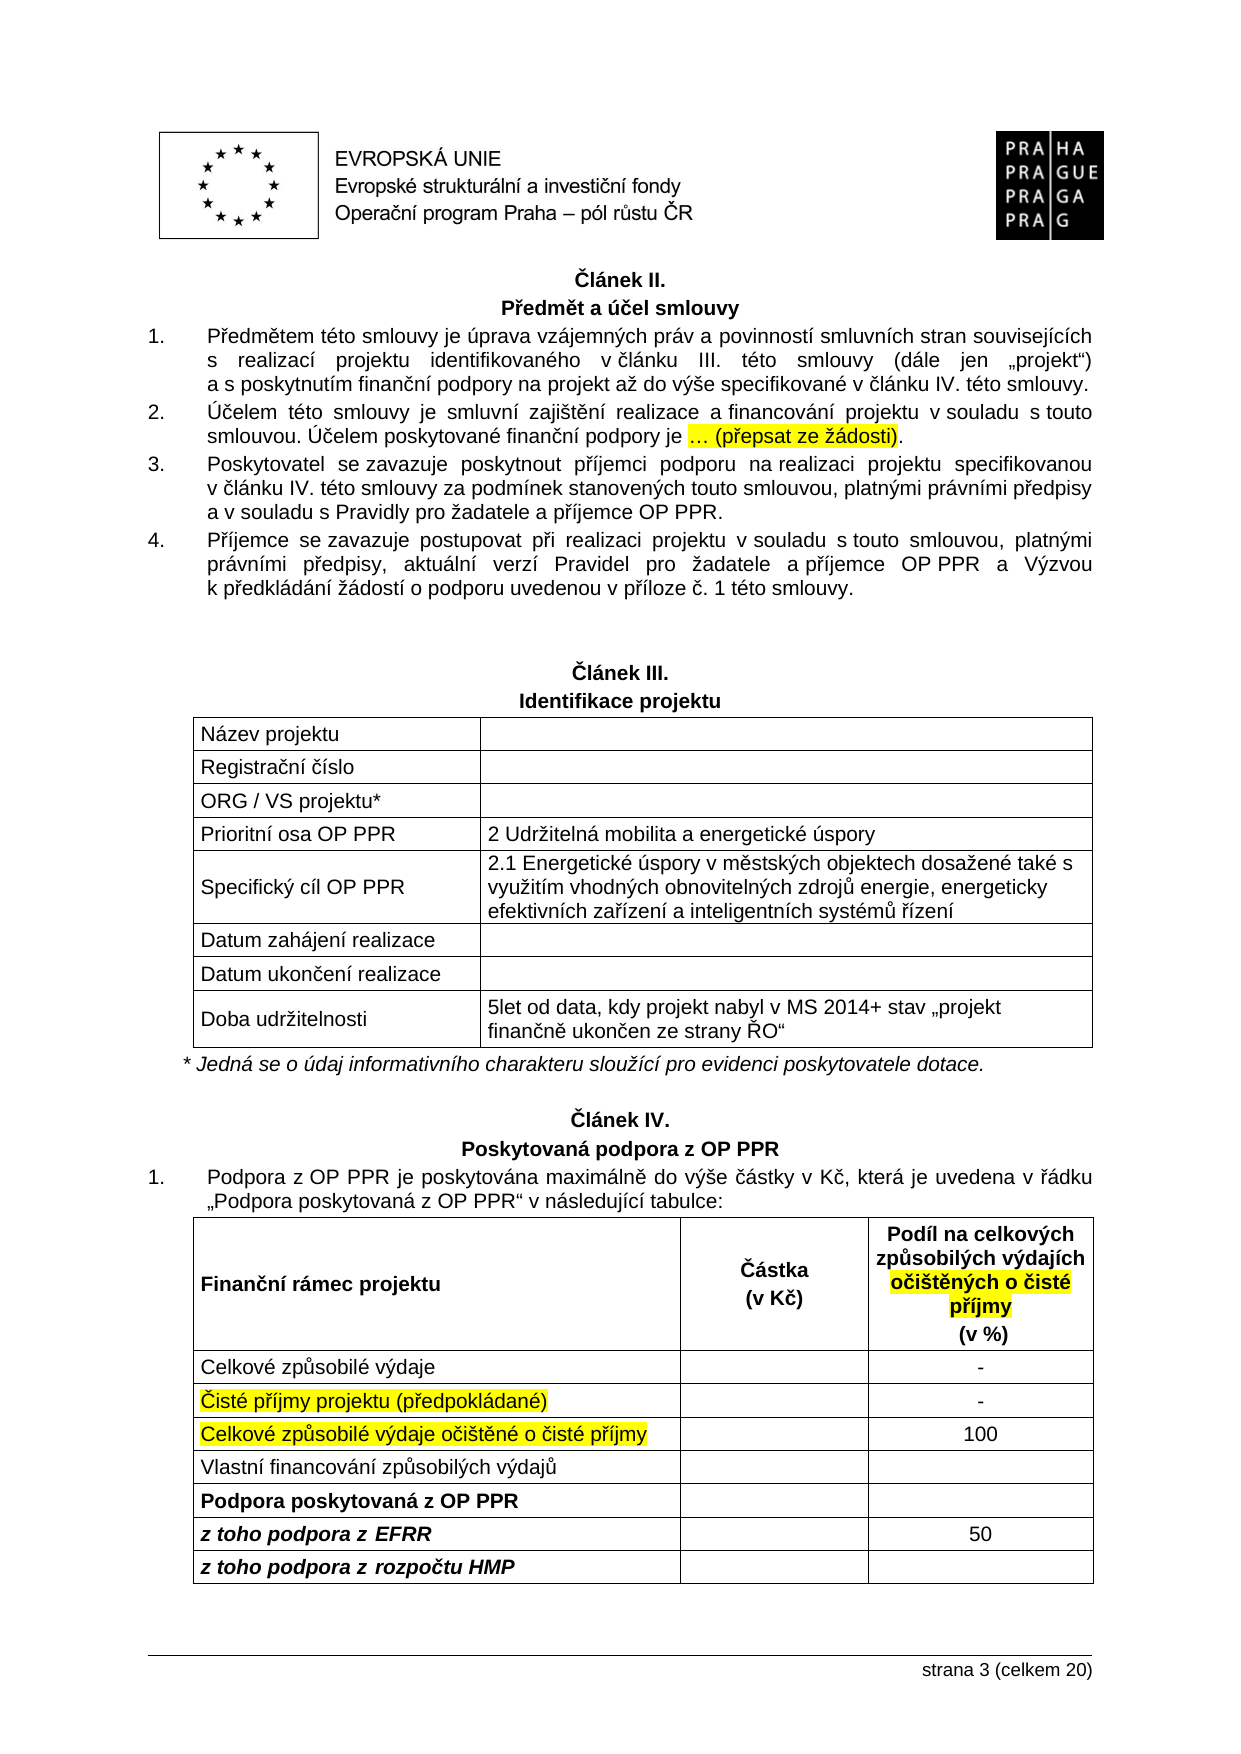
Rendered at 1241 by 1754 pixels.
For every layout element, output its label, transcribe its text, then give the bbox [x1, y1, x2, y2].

table_cell z toho podpora z EFRR [194, 1518, 680, 1550]
table_cell Vlastní financování způsobilých výdajů [194, 1451, 680, 1483]
table_cell z toho podpora z rozpočtu HMP [194, 1551, 680, 1583]
table_cell [869, 1451, 1093, 1483]
list Příjemce se zavazuje postupovat při realizaci projektu v souladu s touto smlouvou, platnými právními předpisy, aktuální verzí Pravidel pro žadatele a příjemce OP PPR a Výzvou k předkládání žádostí o podporu uvedenou v příloze č. 1 této smlouvy. [148, 528, 1092, 600]
table_cell Doba udržitelnosti [194, 991, 480, 1047]
table_header Název projektu [194, 718, 480, 750]
table_cell 100 [869, 1418, 1093, 1450]
table_cell [681, 1551, 868, 1583]
table_cell Celkové způsobilé výdaje [194, 1351, 680, 1383]
table_cell [681, 1484, 868, 1517]
table_cell [869, 1484, 1093, 1517]
table_cell - [869, 1351, 1093, 1383]
table_cell [681, 1451, 868, 1483]
table_cell ORG / VS projektu* [194, 784, 480, 817]
picture [158, 131, 697, 240]
table_cell Registrační číslo [194, 751, 480, 783]
table_cell [681, 1351, 868, 1383]
subtitle Předmět a účel smlouvy [148, 296, 1092, 320]
picture [996, 131, 1104, 240]
table_cell [481, 784, 1092, 817]
table_cell 50 [869, 1518, 1093, 1550]
table_cell 2.1 Energetické úspory v městských objektech dosažené také s využitím vhodných obnovitelných zdrojů energie, energeticky efektivních zařízení a inteligentních systémů řízení [481, 851, 1092, 923]
table_cell Prioritní osa OP PPR [194, 818, 480, 850]
table_cell [481, 751, 1092, 783]
table_header Finanční rámec projektu [194, 1218, 680, 1350]
table_cell Datum ukončení realizace [194, 957, 480, 989]
table_header Podíl na celkových způsobilých výdajích očištěných o čisté příjmy (v %) [869, 1218, 1093, 1350]
text * Jedná se o údaj informativního charakteru sloužící pro evidenci poskytovatele dotace. [148, 1052, 1092, 1076]
table_cell Podpora poskytovaná z OP PPR [194, 1484, 680, 1517]
table_cell [481, 924, 1092, 956]
table_cell [681, 1518, 868, 1550]
table_cell [681, 1384, 868, 1417]
table_cell 2 Udržitelná mobilita a energetické úspory [481, 818, 1092, 850]
table_cell [481, 957, 1092, 989]
subtitle Identifikace projektu [148, 688, 1092, 712]
table_cell - [869, 1384, 1093, 1417]
table_cell Specifický cíl OP PPR [194, 851, 480, 923]
text Článek III. [148, 660, 1092, 684]
list Předmětem této smlouvy je úprava vzájemných práv a povinností smluvních stran souvisejících s realizací projektu identifikovaného v článku III. této smlouvy (dále jen „projekt“) a s poskytnutím finanční podpory na projekt až do výše specifikované v článku IV. této smlouvy. [148, 324, 1092, 396]
list Účelem této smlouvy je smluvní zajištění realizace a financování projektu v souladu s touto smlouvou. Účelem poskytované finanční podpory je … (přepsat ze žádosti). [148, 400, 1092, 448]
table_cell [869, 1551, 1093, 1583]
list Poskytovatel se zavazuje poskytnout příjemci podporu na realizaci projektu specifikovanou v článku IV. této smlouvy za podmínek stanovených touto smlouvou, platnými právními předpisy a v souladu s Pravidly pro žadatele a příjemce OP PPR. [148, 452, 1092, 524]
subtitle Poskytovaná podpora z OP PPR [148, 1136, 1092, 1160]
text Článek IV. [148, 1108, 1092, 1132]
table_cell Datum zahájení realizace [194, 924, 480, 956]
table_header Částka (v Kč) [681, 1218, 868, 1350]
text Článek II. [148, 268, 1092, 292]
table_header [481, 718, 1092, 750]
table_cell Celkové způsobilé výdaje očištěné o čisté příjmy [194, 1418, 680, 1450]
list Podpora z OP PPR je poskytována maximálně do výše částky v Kč, která je uvedena v řádku „Podpora poskytovaná z OP PPR“ v následující tabulce: [148, 1164, 1092, 1212]
table_cell [681, 1418, 868, 1450]
table_cell 5let od data, kdy projekt nabyl v MS 2014+ stav „projekt finančně ukončen ze strany ŘO“ [481, 991, 1092, 1047]
table_cell Čisté příjmy projektu (předpokládané) [194, 1384, 680, 1417]
